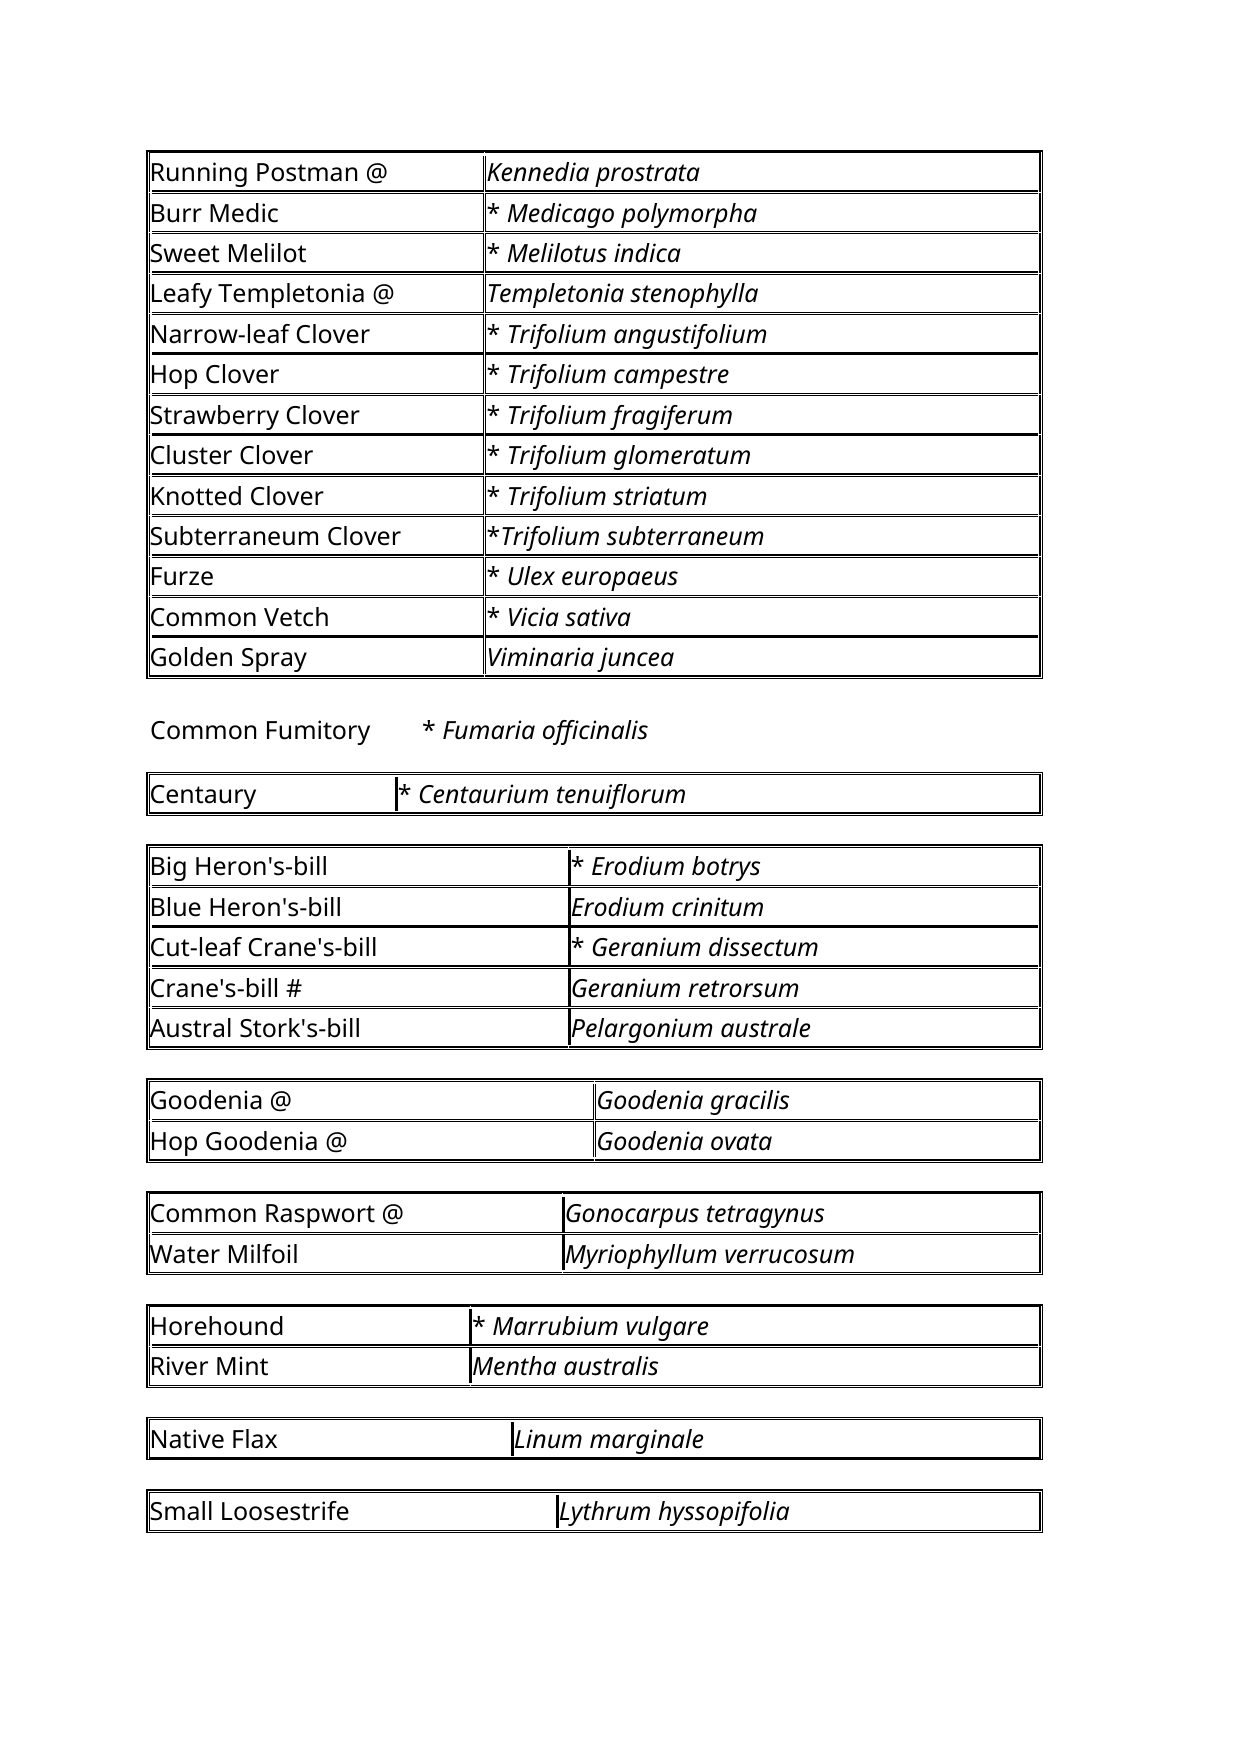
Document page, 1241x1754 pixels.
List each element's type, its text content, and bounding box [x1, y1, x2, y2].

table_cell * Geranium dissectum [571, 925, 1039, 965]
table_cell Cluster Clover [148, 433, 483, 473]
table_cell Hop Clover [150, 352, 483, 392]
table_header Big Heron's-bill [150, 846, 569, 884]
table_cell Sweet Melilot [148, 231, 485, 271]
table_header Goodenia @ [150, 1082, 595, 1119]
table_cell Geranium retrorsum [571, 965, 1040, 1006]
table_header * Erodium botrys [569, 848, 1039, 884]
table_cell Cut-leaf Crane's-bill [150, 925, 568, 965]
table_cell * Trifolium campestre [486, 352, 1039, 392]
table_header * Marrubium vulgare [470, 1307, 1039, 1344]
table_header Horehound [150, 1307, 470, 1344]
table_cell Common Vetch [150, 595, 483, 635]
text Common Fumitory * Fumaria officinalis [150, 679, 1090, 747]
table_cell Viminaria juncea [485, 635, 1039, 675]
table_header Centaury [150, 775, 396, 812]
table_cell Narrow-leaf Clover [148, 312, 485, 352]
table_header * Centaurium tenuiflorum [396, 775, 1039, 812]
table_cell Goodenia ovata [595, 1119, 1041, 1159]
table_cell Templetonia stenophylla [486, 271, 1040, 312]
table_cell Myriophyllum verrucosum [563, 1231, 1040, 1272]
table_cell * Medicago polymorpha [486, 190, 1040, 231]
table_cell * Trifolium striatum [486, 473, 1040, 514]
table_header Gonocarpus tetragynus [563, 1194, 1039, 1231]
table_cell * Trifolium angustifolium [485, 312, 1041, 352]
table_header Linum marginale [512, 1420, 1039, 1457]
table_cell Golden Spray [150, 635, 485, 675]
table_cell Subterraneum Clover [148, 514, 485, 554]
table_cell Furze [150, 554, 483, 594]
table_cell Blue Heron's-bill [150, 885, 568, 925]
table_header Common Raspwort @ [150, 1193, 563, 1231]
table_cell * Trifolium glomeratum [486, 433, 1041, 473]
table_cell Leafy Templetonia @ [150, 271, 483, 312]
table_cell * Trifolium fragiferum [486, 393, 1040, 433]
table_header Goodenia gracilis [595, 1082, 1039, 1119]
table_cell * Melilotus indica [485, 231, 1041, 271]
table_header Lythrum hyssopifolia [557, 1493, 1039, 1529]
table_cell Crane's-bill # [150, 965, 568, 1006]
table_cell Water Milfoil [150, 1231, 563, 1272]
table_cell Burr Medic [150, 190, 483, 231]
table_cell * Vicia sativa [486, 595, 1040, 635]
table_cell Erodium crinitum [571, 885, 1040, 925]
table_header Native Flax [150, 1420, 512, 1457]
table_header Small Loosestrife [150, 1493, 557, 1529]
table_cell Hop Goodenia @ [148, 1119, 595, 1159]
table_cell River Mint [150, 1344, 470, 1385]
table_cell Mentha australis [470, 1344, 1040, 1385]
table_cell Kennedia prostrata [485, 153, 1039, 190]
table_cell * Ulex europaeus [486, 554, 1040, 594]
table_cell *Trifolium subterraneum [485, 514, 1041, 554]
table_cell Strawberry Clover [150, 393, 483, 433]
table_cell Austral Stork's-bill [148, 1006, 569, 1046]
table_cell Running Postman @ [150, 153, 485, 190]
table_cell Knotted Clover [150, 473, 483, 514]
table_cell Pelargonium australe [569, 1006, 1041, 1046]
